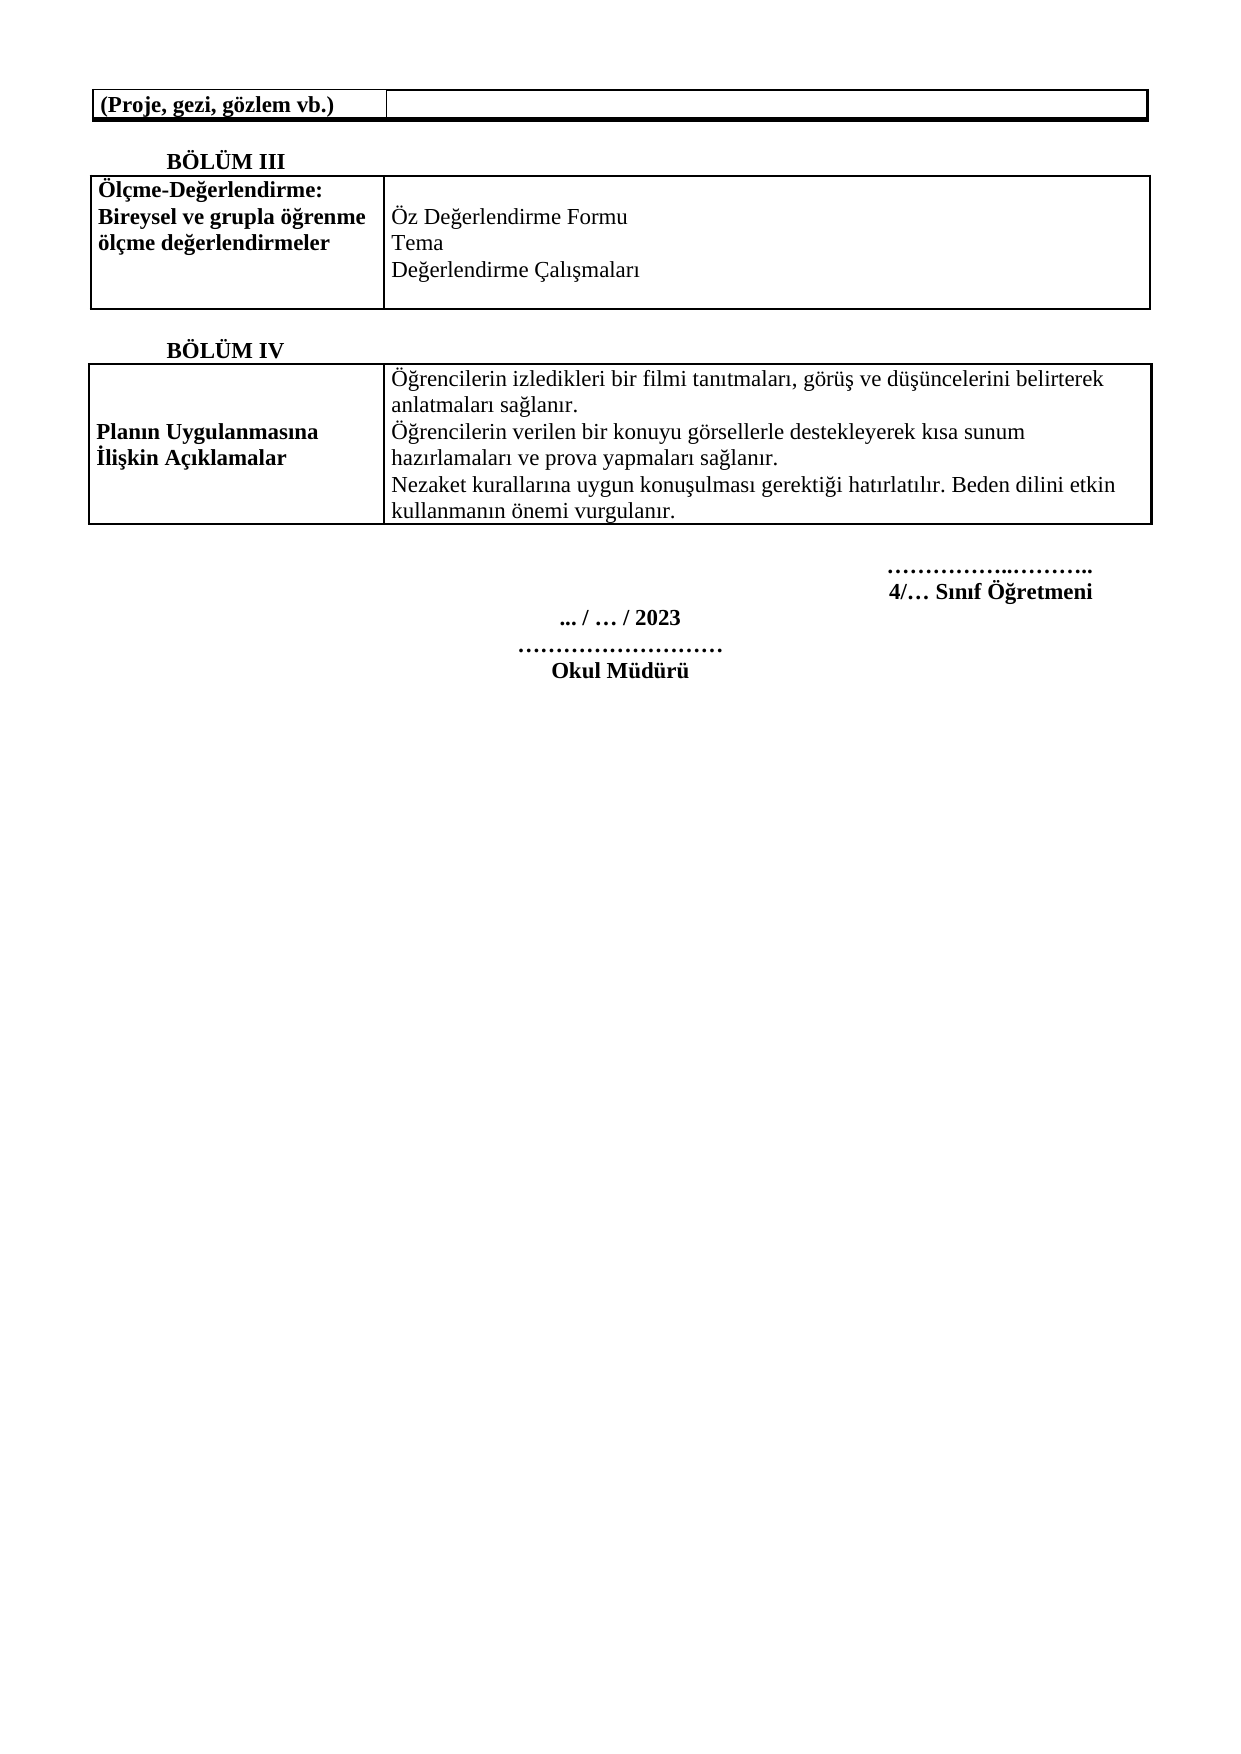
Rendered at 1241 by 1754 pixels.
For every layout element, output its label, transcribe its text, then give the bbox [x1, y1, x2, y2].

subtitle BÖLÜM IV [148, 337, 1092, 363]
text ……………………… [148, 631, 1092, 657]
subtitle BÖLÜM III [148, 148, 1092, 174]
text ... / … / 2023 [148, 604, 1092, 631]
text Okul Müdürü [148, 657, 1092, 683]
table_cell [387, 91, 1146, 117]
table_header Planın Uygulanmasına İlişkin Açıklamalar [90, 365, 383, 523]
text 4/… Sınıf Öğretmeni [148, 578, 1092, 604]
text ……………..……….. [148, 552, 1092, 578]
table_header Ölçme-Değerlendirme: Bireysel ve grupla öğrenme ölçme değerlendirmeler [92, 177, 383, 308]
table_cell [94, 90, 386, 117]
table_header Öğrencilerin izledikleri bir filmi tanıtmaları, görüş ve düşüncelerini belirterek anlatmaları sağlanır. Öğrencilerin verilen bir konuyu görsellerle destekleyerek kısa sunum hazırlamaları ve prova yapmaları sağlanır. Nezaket kurallarına uygun konuşulması gerektiği hatırlatılır. Beden dilini etkin kullanmanın önemi vurgulanır. [385, 365, 1150, 523]
table_header Öz Değerlendirme Formu Tema Değerlendirme Çalışmaları [385, 177, 1149, 308]
